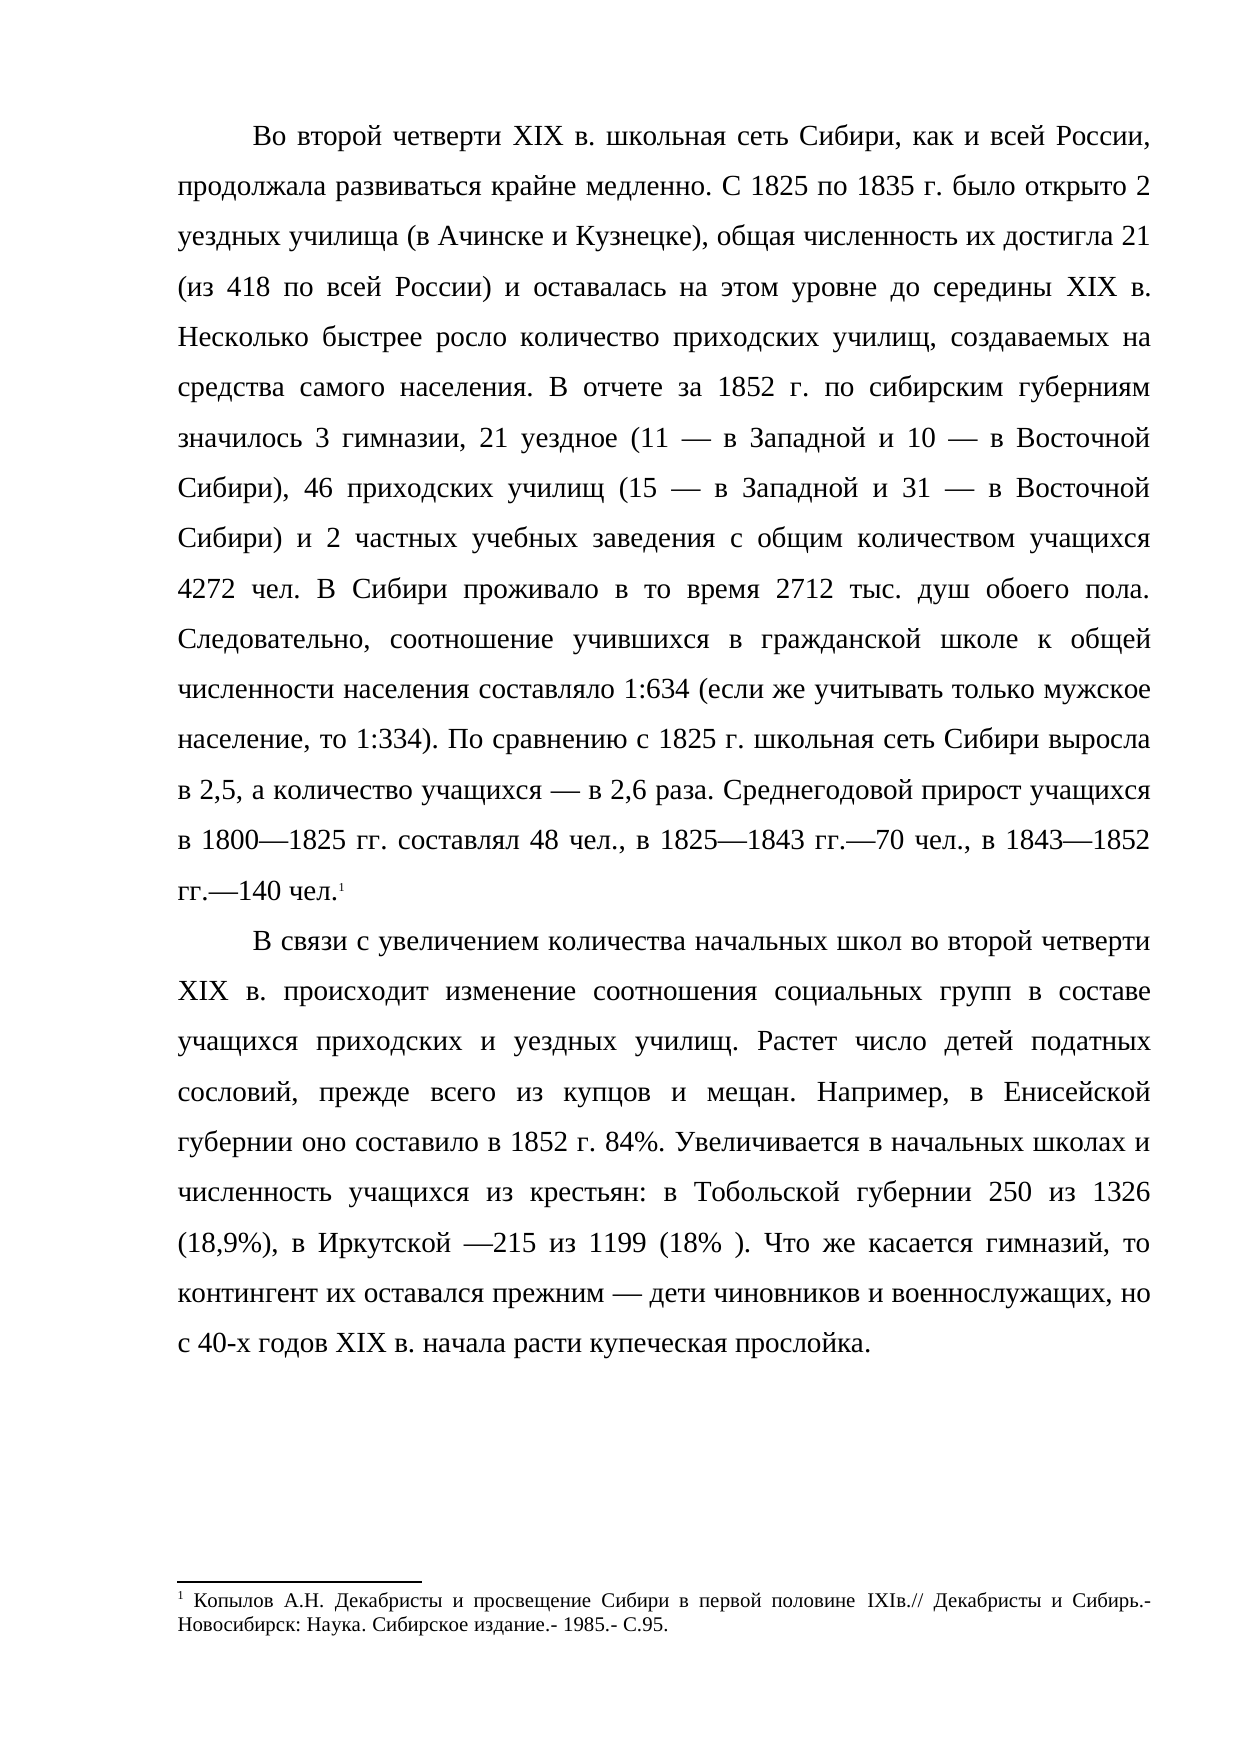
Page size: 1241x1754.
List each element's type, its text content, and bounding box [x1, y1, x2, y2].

text В связи с увеличением количества начальных школ во второй четверти XIX в. происходит изменение соотношения социальных групп в составе учащихся приходских и уездных училищ. Растет число детей податных сословий, прежде всего из купцов и мещан. Например, в Енисейской губернии оно составило в 1852 г. 84%. Увеличивается в начальных школах и численность учащихся из крестьян: в Тобольской губернии 250 из 1326 (18,9%), в Иркутской —215 из 1199 (18% ). Что же касается гимназий, то контингент их оставался прежним — дети чиновников и военнослужащих, но с 40-х годов XIX в. начала расти купеческая прослойка. [177, 923, 1152, 1359]
text Во второй четверти XIX в. школьная сеть Сибири, как и всей России, продолжала развиваться крайне медленно. С 1825 по 1835 г. было открыто 2 уездных училища (в Ачинске и Кузнецке), общая численность их достигла 21 (из 418 по всей России) и оставалась на этом уровне до середины XIX в. Несколько быстрее росло количество приходских училищ, создаваемых на средства самого населения. В отчете за 1852 г. по сибирским губерниям значилось 3 гимназии, 21 уездное (11 — в Западной и 10 — в Восточной Сибири), 46 приходских училищ (15 — в Западной и 31 — в Восточной Сибири) и 2 частных учебных заведения с общим количеством учащихся 4272 чел. В Сибири проживало в то время 2712 тыс. душ обоего пола. Следовательно, соотношение учившихся в гражданской школе к общей численности населения составляло 1:634 (если же учитывать только мужское население, то 1:334). По сравнению с 1825 г. школьная сеть Сибири выросла в 2,5, а количество учащихся — в 2,6 раза. Среднегодовой прирост учащихся в 1800—1825 гг. составлял 48 чел., в 1825—1843 гг.—70 чел., в 1843—1852 гг.—140 чел. [177, 118, 1152, 906]
